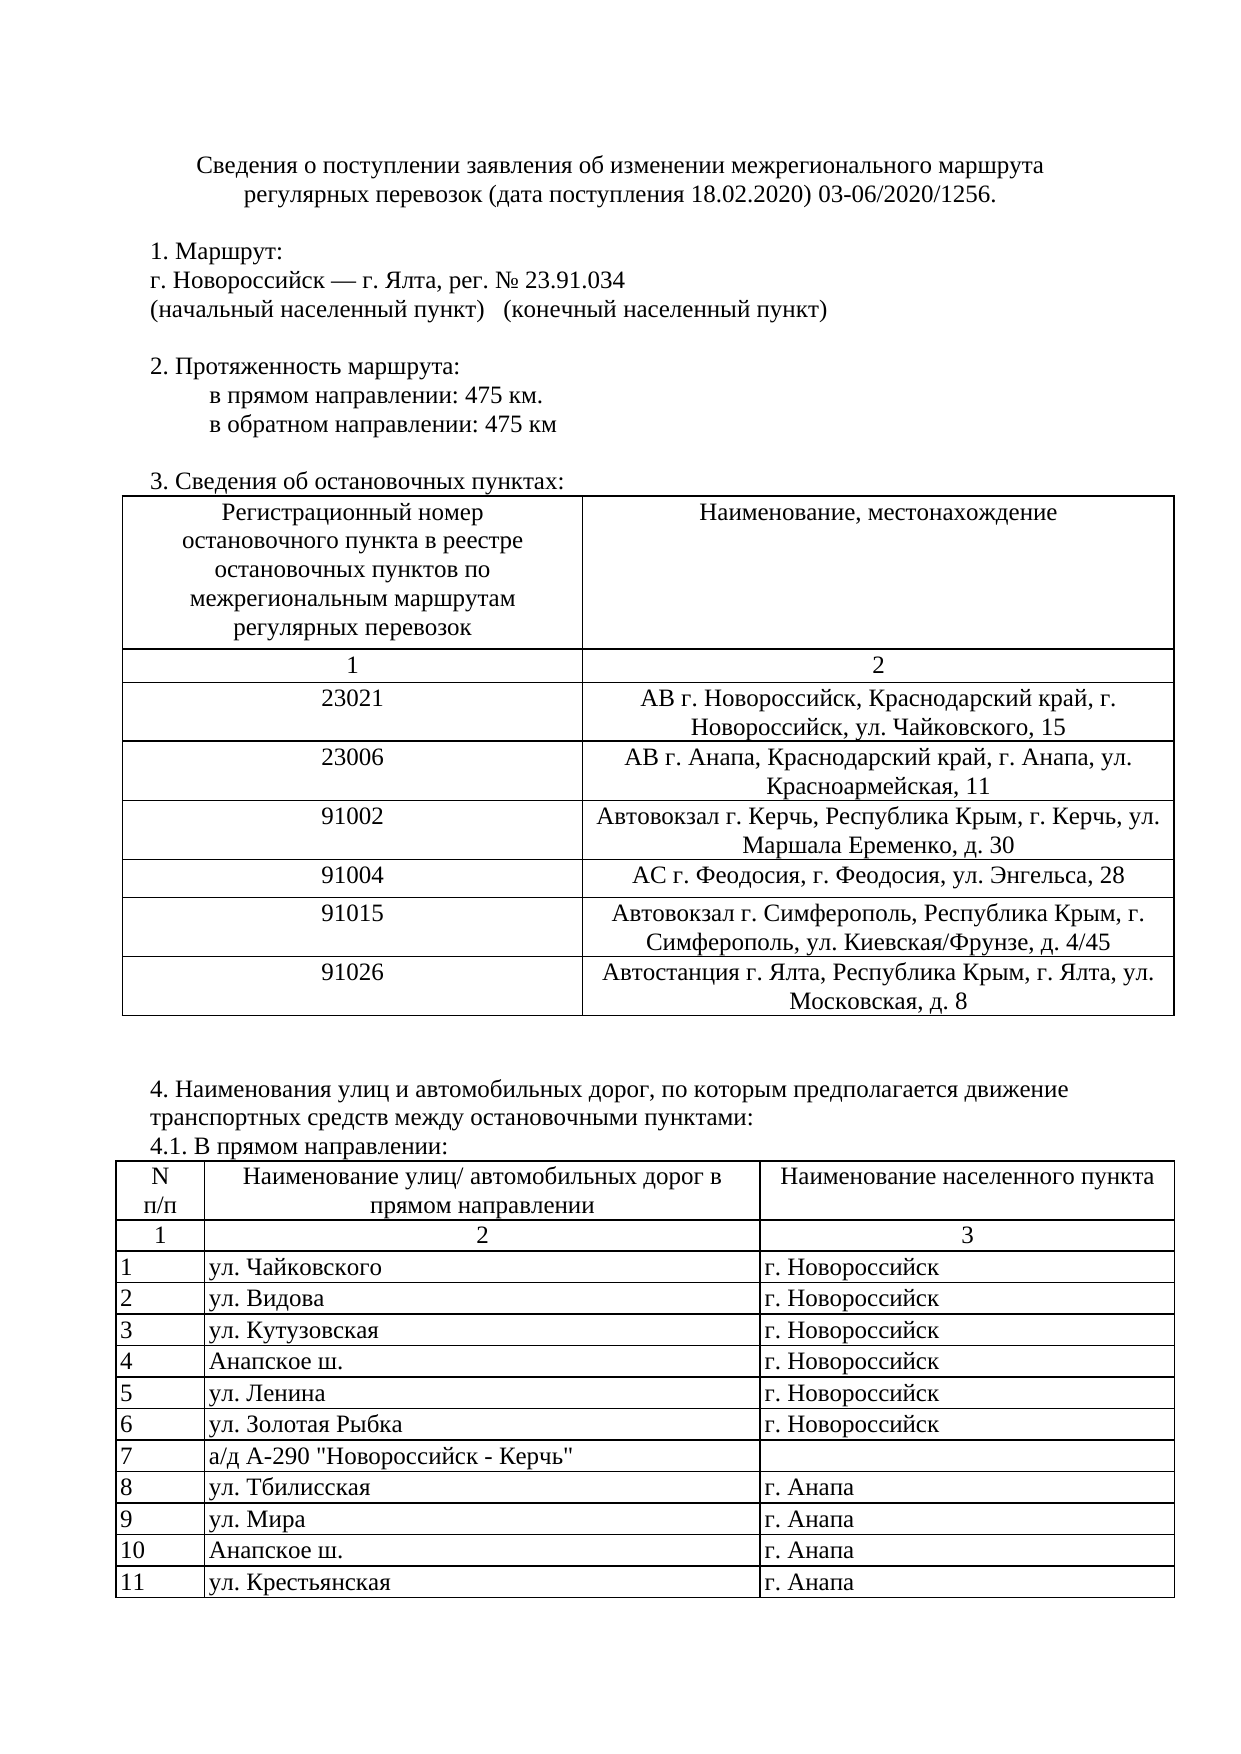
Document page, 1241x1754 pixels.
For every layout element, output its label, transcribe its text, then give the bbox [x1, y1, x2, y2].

table_cell 2 [583, 650, 1173, 681]
text Сведения о поступлении заявления об изменении межрегионального маршрута регулярных перевозок (дата поступления 18.02.2020) 03-06/2020/1256. [150, 150, 1090, 207]
table_cell а/д А-290 "Новороссийск - Керчь" [205, 1441, 759, 1471]
table_cell ул. Тбилисская [205, 1472, 759, 1502]
table_header Наименование, местонахождение [583, 497, 1173, 648]
text 3. Сведения об остановочных пунктах: [150, 466, 1090, 495]
table_cell ул. Золотая Рыбка [205, 1409, 759, 1439]
table_cell г. Анапа [761, 1535, 1174, 1565]
table_cell 7 [117, 1441, 204, 1471]
table_cell 91026 [123, 957, 582, 1014]
table_cell Анапское ш. [205, 1346, 759, 1376]
table_cell 23006 [123, 742, 582, 799]
table_cell АВ г. Новороссийск, Краснодарский край, г. Новороссийск, ул. Чайковского, 15 [583, 683, 1173, 740]
text 1. Маршрут: [150, 236, 1090, 265]
table_cell АС г. Феодосия, г. Феодосия, ул. Энгельса, 28 [583, 860, 1173, 896]
table_cell ул. Крестьянская [205, 1567, 759, 1596]
table_cell 5 [117, 1378, 204, 1408]
text в обратном направлении: 475 км [150, 409, 1090, 437]
text 2. Протяженность маршрута: [150, 351, 1090, 380]
table_header Наименование улиц/ автомобильных дорог в прямом направлении [205, 1162, 759, 1219]
text 4. Наименования улиц и автомобильных дорог, по которым предполагается движение транспортных средств между остановочными пунктами: [150, 1074, 1090, 1131]
table_cell 3 [761, 1221, 1174, 1250]
table_cell 10 [117, 1535, 204, 1565]
table_cell г. Новороссийск [761, 1283, 1174, 1313]
table_cell г. Анапа [761, 1504, 1174, 1533]
table_cell 91002 [123, 801, 582, 858]
table_cell г. Новороссийск [761, 1409, 1174, 1439]
table_header Наименование населенного пункта [761, 1162, 1174, 1219]
table_cell [761, 1441, 1174, 1471]
text (начальный населенный пункт) (конечный населенный пункт) [150, 294, 1090, 322]
text в прямом направлении: 475 км. [150, 380, 1090, 409]
table_cell ул. Мира [205, 1504, 759, 1533]
table_cell 6 [117, 1409, 204, 1439]
table_cell ул. Кутузовская [205, 1315, 759, 1345]
table_cell г. Новороссийск [761, 1252, 1174, 1282]
table_cell Автовокзал г. Керчь, Республика Крым, г. Керчь, ул. Маршала Еременко, д. 30 [583, 801, 1173, 858]
table_cell ул. Видова [205, 1283, 759, 1313]
table_cell АВ г. Анапа, Краснодарский край, г. Анапа, ул. Красноармейская, 11 [583, 742, 1173, 799]
table_cell г. Новороссийск [761, 1378, 1174, 1408]
table_cell г. Анапа [761, 1472, 1174, 1502]
table_cell ул. Ленина [205, 1378, 759, 1408]
table_cell Автовокзал г. Симферополь, Республика Крым, г. Симферополь, ул. Киевская/Фрунзе, д. 4/45 [583, 898, 1173, 956]
table_cell Автостанция г. Ялта, Республика Крым, г. Ялта, ул. Московская, д. 8 [583, 957, 1173, 1014]
table_cell 23021 [123, 683, 582, 740]
table_cell г. Новороссийск [761, 1315, 1174, 1345]
table_cell 1 [117, 1221, 204, 1250]
table_header N п/п [117, 1162, 204, 1219]
table_cell 1 [123, 650, 582, 681]
table_cell 91004 [123, 860, 582, 896]
table_cell Анапское ш. [205, 1535, 759, 1565]
table_cell 3 [117, 1315, 204, 1345]
table_header Регистрационный номер остановочного пункта в реестре остановочных пунктов по межрегиональным маршрутам регулярных перевозок [123, 497, 582, 648]
text г. Новороссийск — г. Ялта, рег. № 23.91.034 [150, 265, 1090, 294]
table_cell г. Новороссийск [761, 1346, 1174, 1376]
table_cell ул. Чайковского [205, 1252, 759, 1282]
table_cell 1 [117, 1252, 204, 1282]
table_cell 2 [117, 1283, 204, 1313]
table_cell 8 [117, 1472, 204, 1502]
table_cell 91015 [123, 898, 582, 956]
table_cell 4 [117, 1346, 204, 1376]
table_cell г. Анапа [761, 1567, 1174, 1596]
text 4.1. В прямом направлении: [150, 1131, 1090, 1160]
table_cell 11 [117, 1567, 204, 1596]
table_cell 2 [205, 1221, 759, 1250]
table_cell 9 [117, 1504, 204, 1533]
